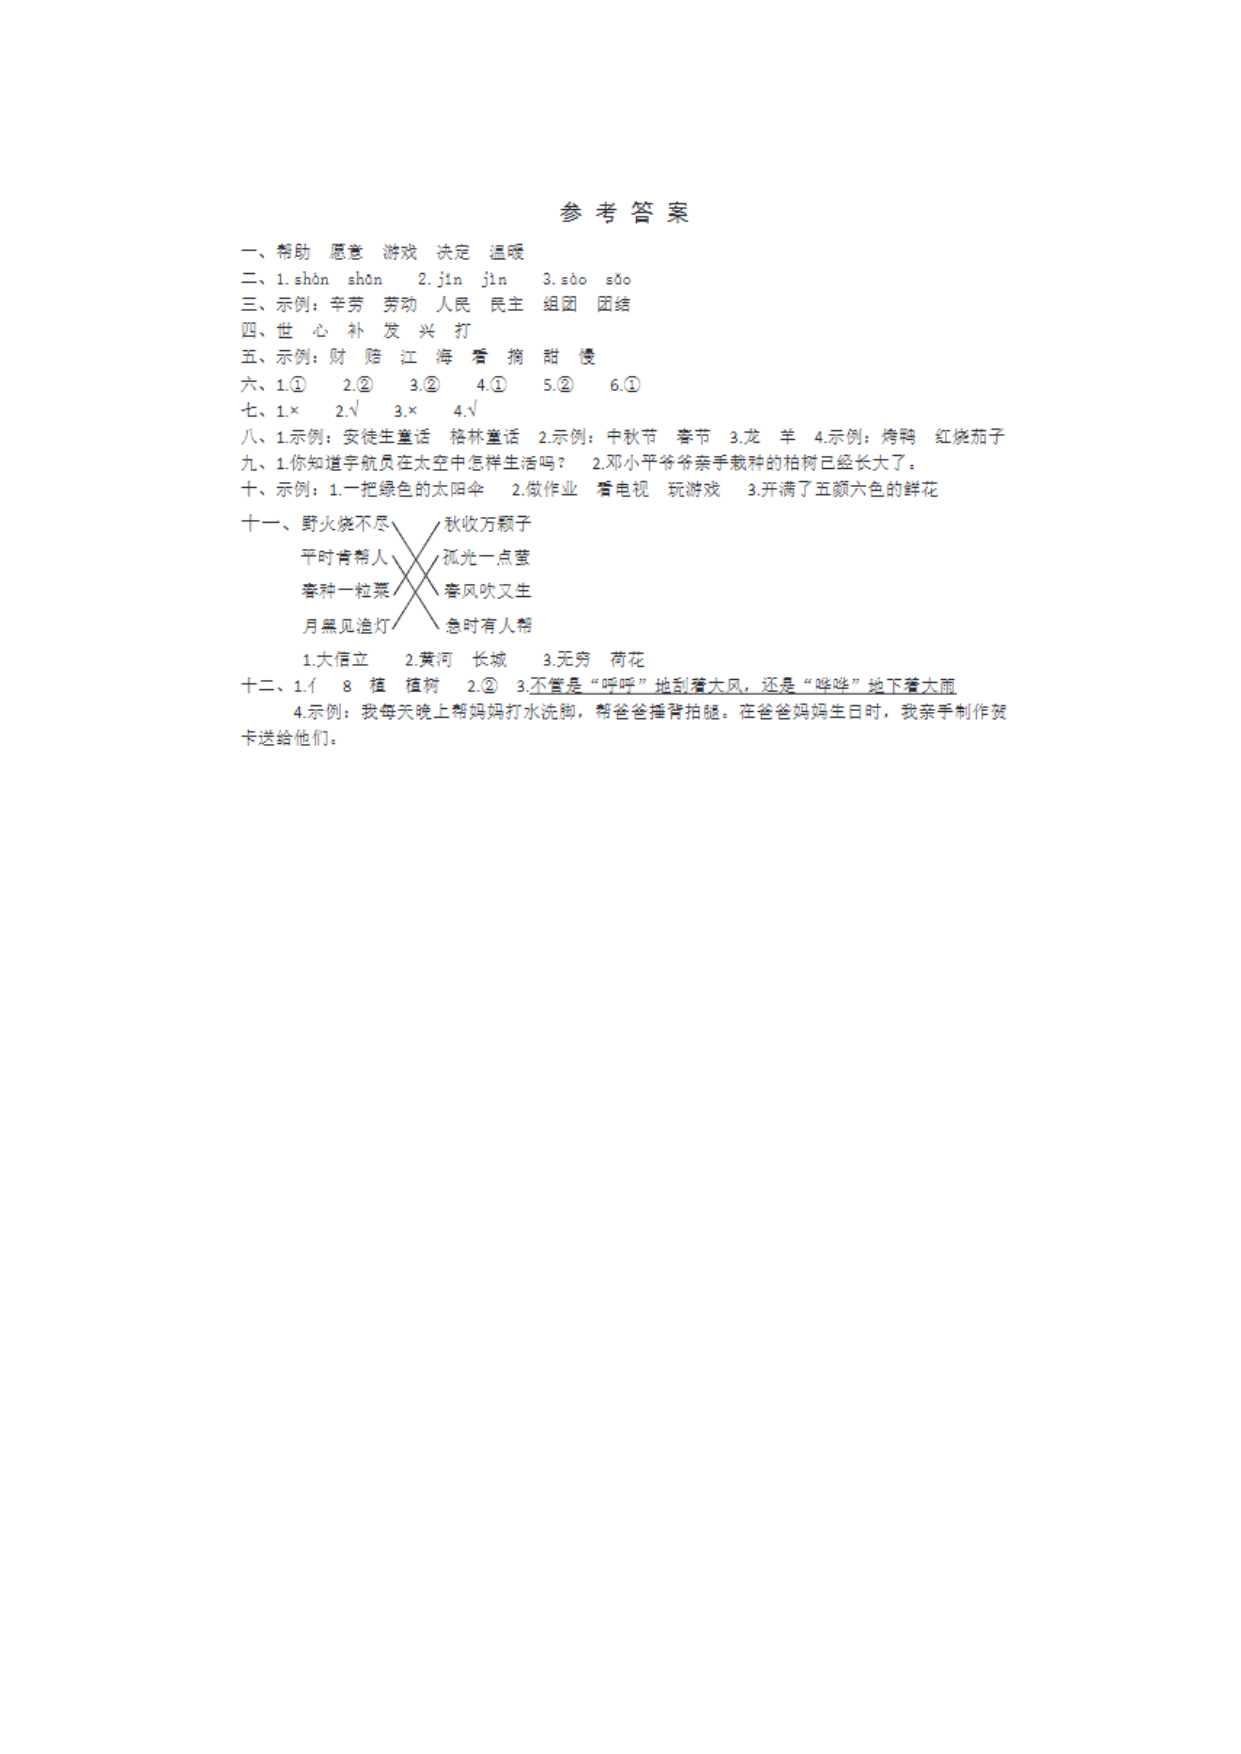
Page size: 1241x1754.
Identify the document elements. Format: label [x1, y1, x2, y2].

picture [187, 162, 1053, 823]
